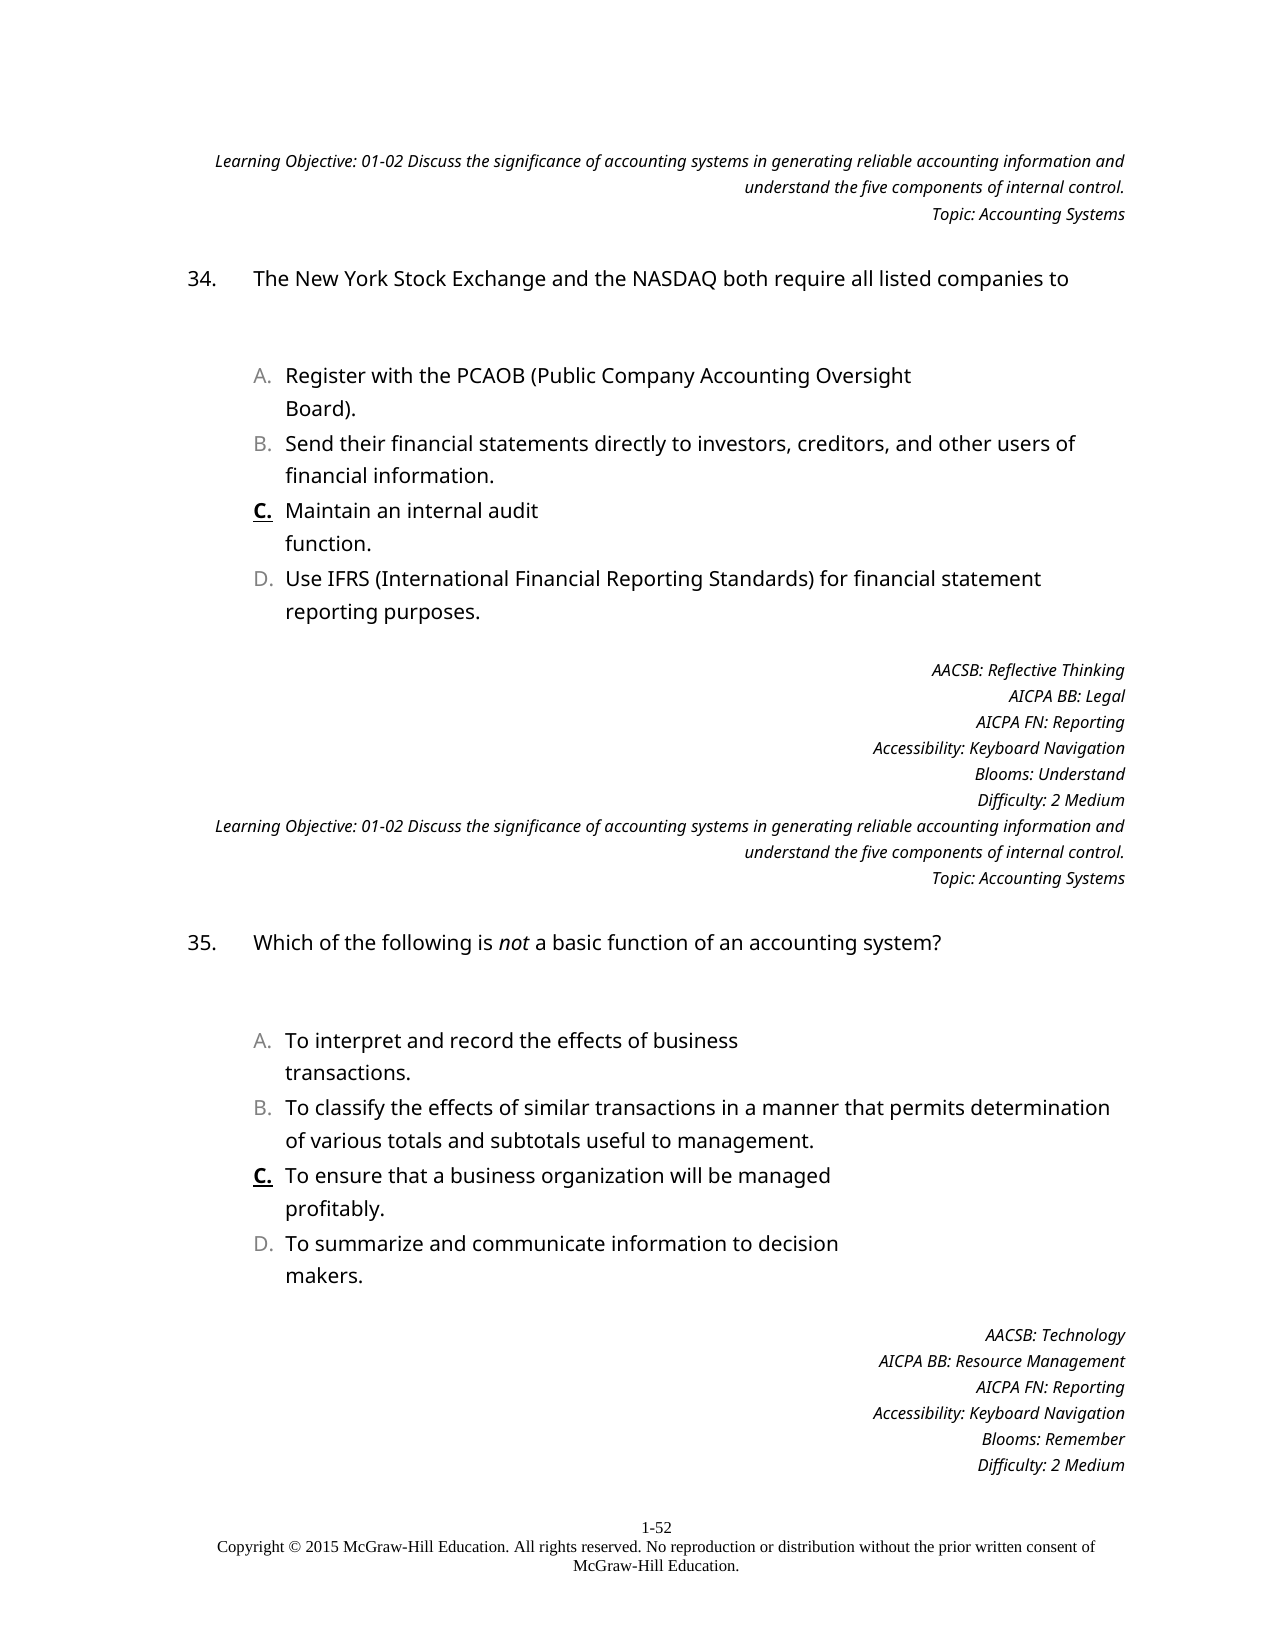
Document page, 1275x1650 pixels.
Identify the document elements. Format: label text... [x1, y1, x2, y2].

table_header AACSB: Reflective Thinking AICPA BB: Legal AICPA FN: Reporting Accessibility: Keyboard Navigation Blooms: Understand Difficulty: 2 Medium Learning Objective: 01-02 Discuss the significance of accounting systems in generating reliable accounting information and understand the five components of internal control. Topic: Accounting Systems [188, 659, 1125, 926]
table_header 35. [188, 928, 253, 1294]
table_header 34. [188, 264, 253, 629]
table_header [188, 1323, 1125, 1476]
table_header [188, 150, 1125, 261]
table_header Which of the following is not a basic function of an accounting system? [253, 928, 1125, 1294]
table_header The New York Stock Exchange and the NASDAQ both require all listed companies to [253, 264, 1125, 629]
